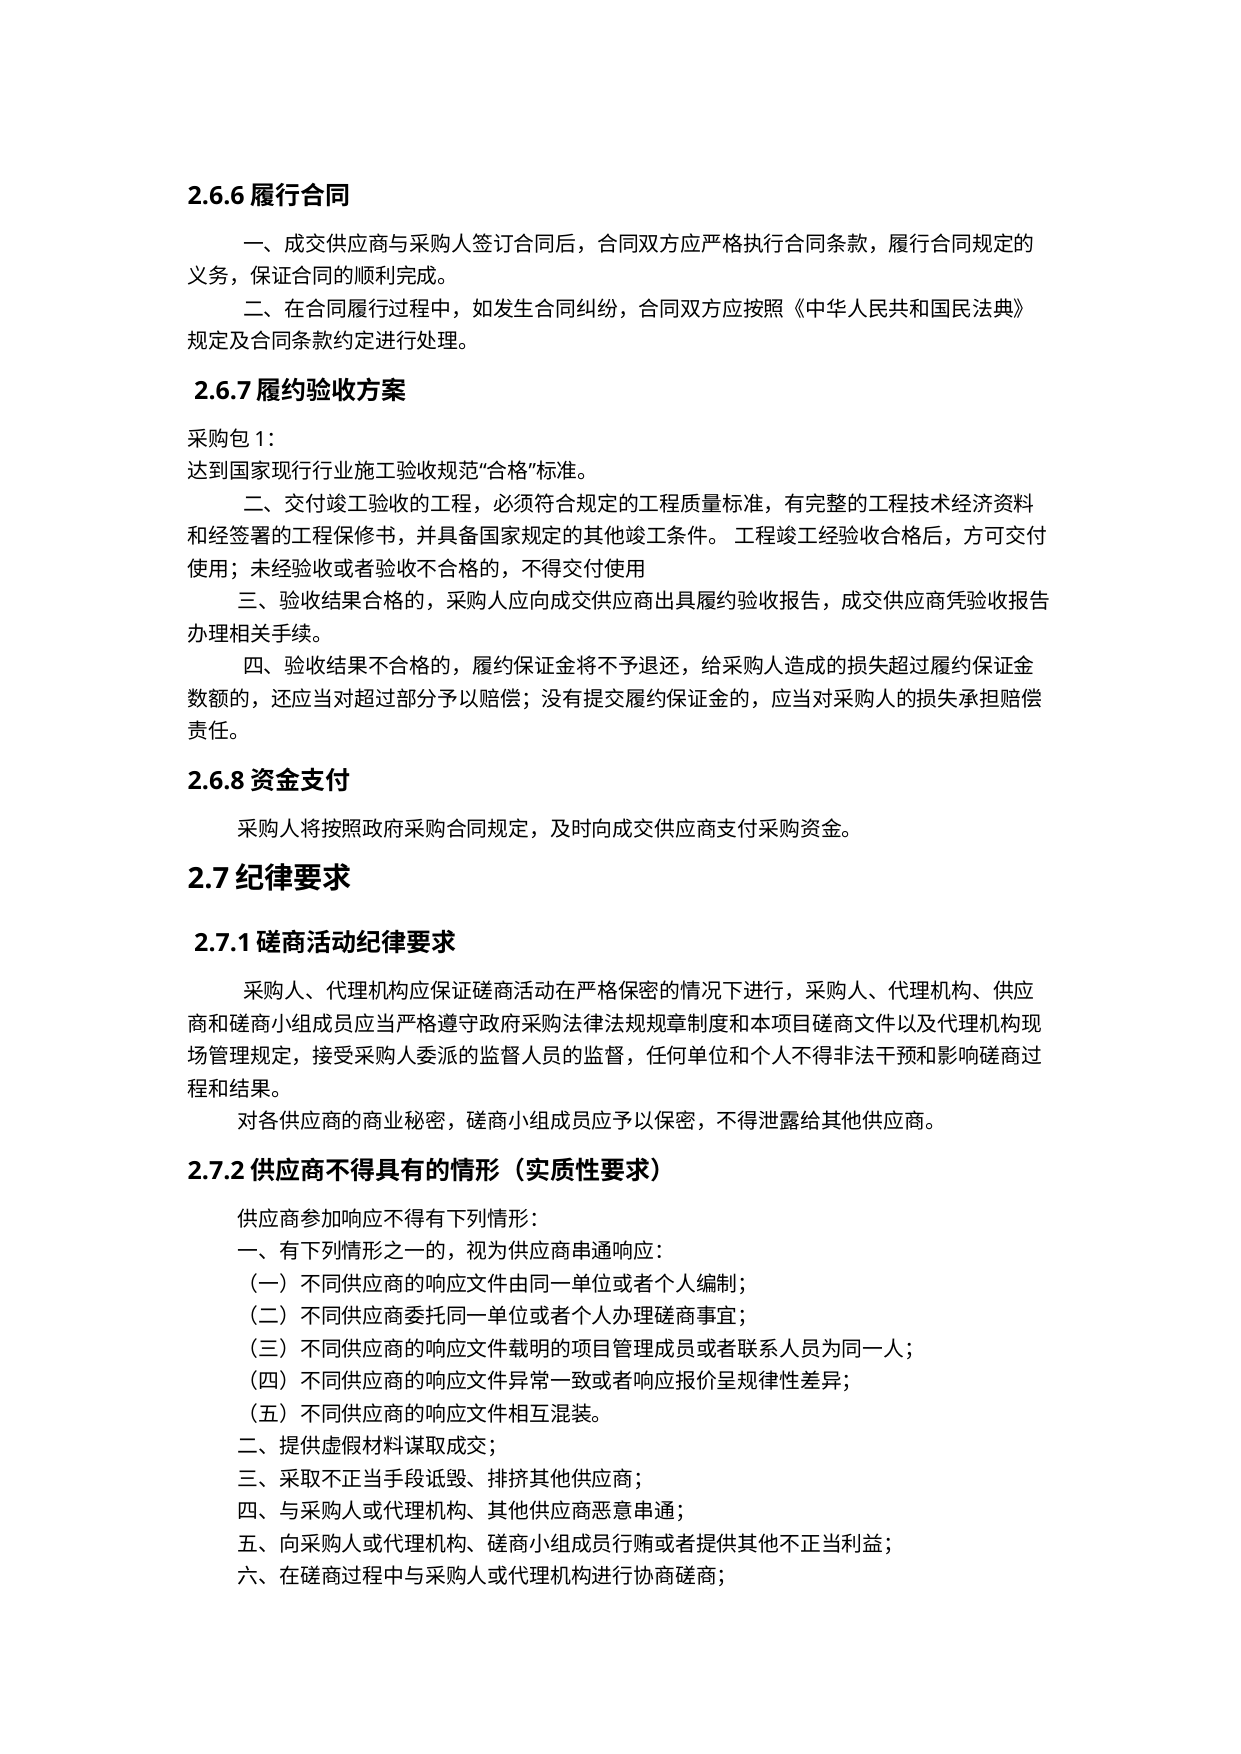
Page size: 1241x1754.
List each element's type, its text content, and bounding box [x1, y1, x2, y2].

text 2.6.6履行合同 [187, 162, 1053, 227]
text 2.7纪律要求 [187, 844, 1053, 909]
text 2.7.1磋商活动纪律要求 [187, 909, 1053, 974]
text 三、验收结果合格的，采购人应向成交供应商出具履约验收报告，成交供应商凭验收报告办理相关手续。 [187, 584, 1053, 649]
text 达到国家现行行业施工验收规范“合格”标准。 [187, 454, 1053, 487]
text 二、交付竣工验收的工程，必须符合规定的工程质量标准，有完整的工程技术经济资料和经签署的工程保修书，并具备国家规定的其他竣工条件。 工程竣工经验收合格后，方可交付使用；未经验收或者验收不合格的，不得交付使用 [187, 487, 1053, 584]
text 2.7.2供应商不得具有的情形（实质性要求） [187, 1137, 1053, 1202]
text 三、采取不正当手段诋毁、排挤其他供应商； [187, 1462, 1053, 1494]
text 2.6.7履约验收方案 [187, 357, 1053, 422]
text 二、在合同履行过程中，如发生合同纠纷，合同双方应按照《中华人民共和国民法典》规定及合同条款约定进行处理。 [187, 292, 1053, 357]
text 采购人将按照政府采购合同规定，及时向成交供应商支付采购资金。 [187, 812, 1053, 844]
text 采购人、代理机构应保证磋商活动在严格保密的情况下进行，采购人、代理机构、供应商和磋商小组成员应当严格遵守政府采购法律法规规章制度和本项目磋商文件以及代理机构现场管理规定，接受采购人委派的监督人员的监督，任何单位和个人不得非法干预和影响磋商过程和结果。 [187, 974, 1053, 1104]
text 一、成交供应商与采购人签订合同后，合同双方应严格执行合同条款，履行合同规定的义务，保证合同的顺利完成。 [187, 227, 1053, 292]
text （四）不同供应商的响应文件异常一致或者响应报价呈规律性差异； [187, 1364, 1053, 1397]
text 六、在磋商过程中与采购人或代理机构进行协商磋商； [187, 1559, 1053, 1592]
text （五）不同供应商的响应文件相互混装。 [187, 1397, 1053, 1429]
text 对各供应商的商业秘密，磋商小组成员应予以保密，不得泄露给其他供应商。 [187, 1104, 1053, 1137]
text （一）不同供应商的响应文件由同一单位或者个人编制； [187, 1267, 1053, 1299]
text 二、提供虚假材料谋取成交； [187, 1429, 1053, 1462]
text 五、向采购人或代理机构、磋商小组成员行贿或者提供其他不正当利益； [187, 1527, 1053, 1559]
text 四、验收结果不合格的，履约保证金将不予退还，给采购人造成的损失超过履约保证金数额的，还应当对超过部分予以赔偿；没有提交履约保证金的，应当对采购人的损失承担赔偿责任。 [187, 649, 1053, 747]
text 供应商参加响应不得有下列情形： [187, 1202, 1053, 1234]
text 采购包1： [187, 422, 1053, 454]
text 2.6.8资金支付 [187, 747, 1053, 812]
text 四、与采购人或代理机构、其他供应商恶意串通； [187, 1494, 1053, 1527]
text 一、有下列情形之一的，视为供应商串通响应： [187, 1234, 1053, 1267]
text （三）不同供应商的响应文件载明的项目管理成员或者联系人员为同一人； [187, 1332, 1053, 1364]
text （二）不同供应商委托同一单位或者个人办理磋商事宜； [187, 1299, 1053, 1332]
